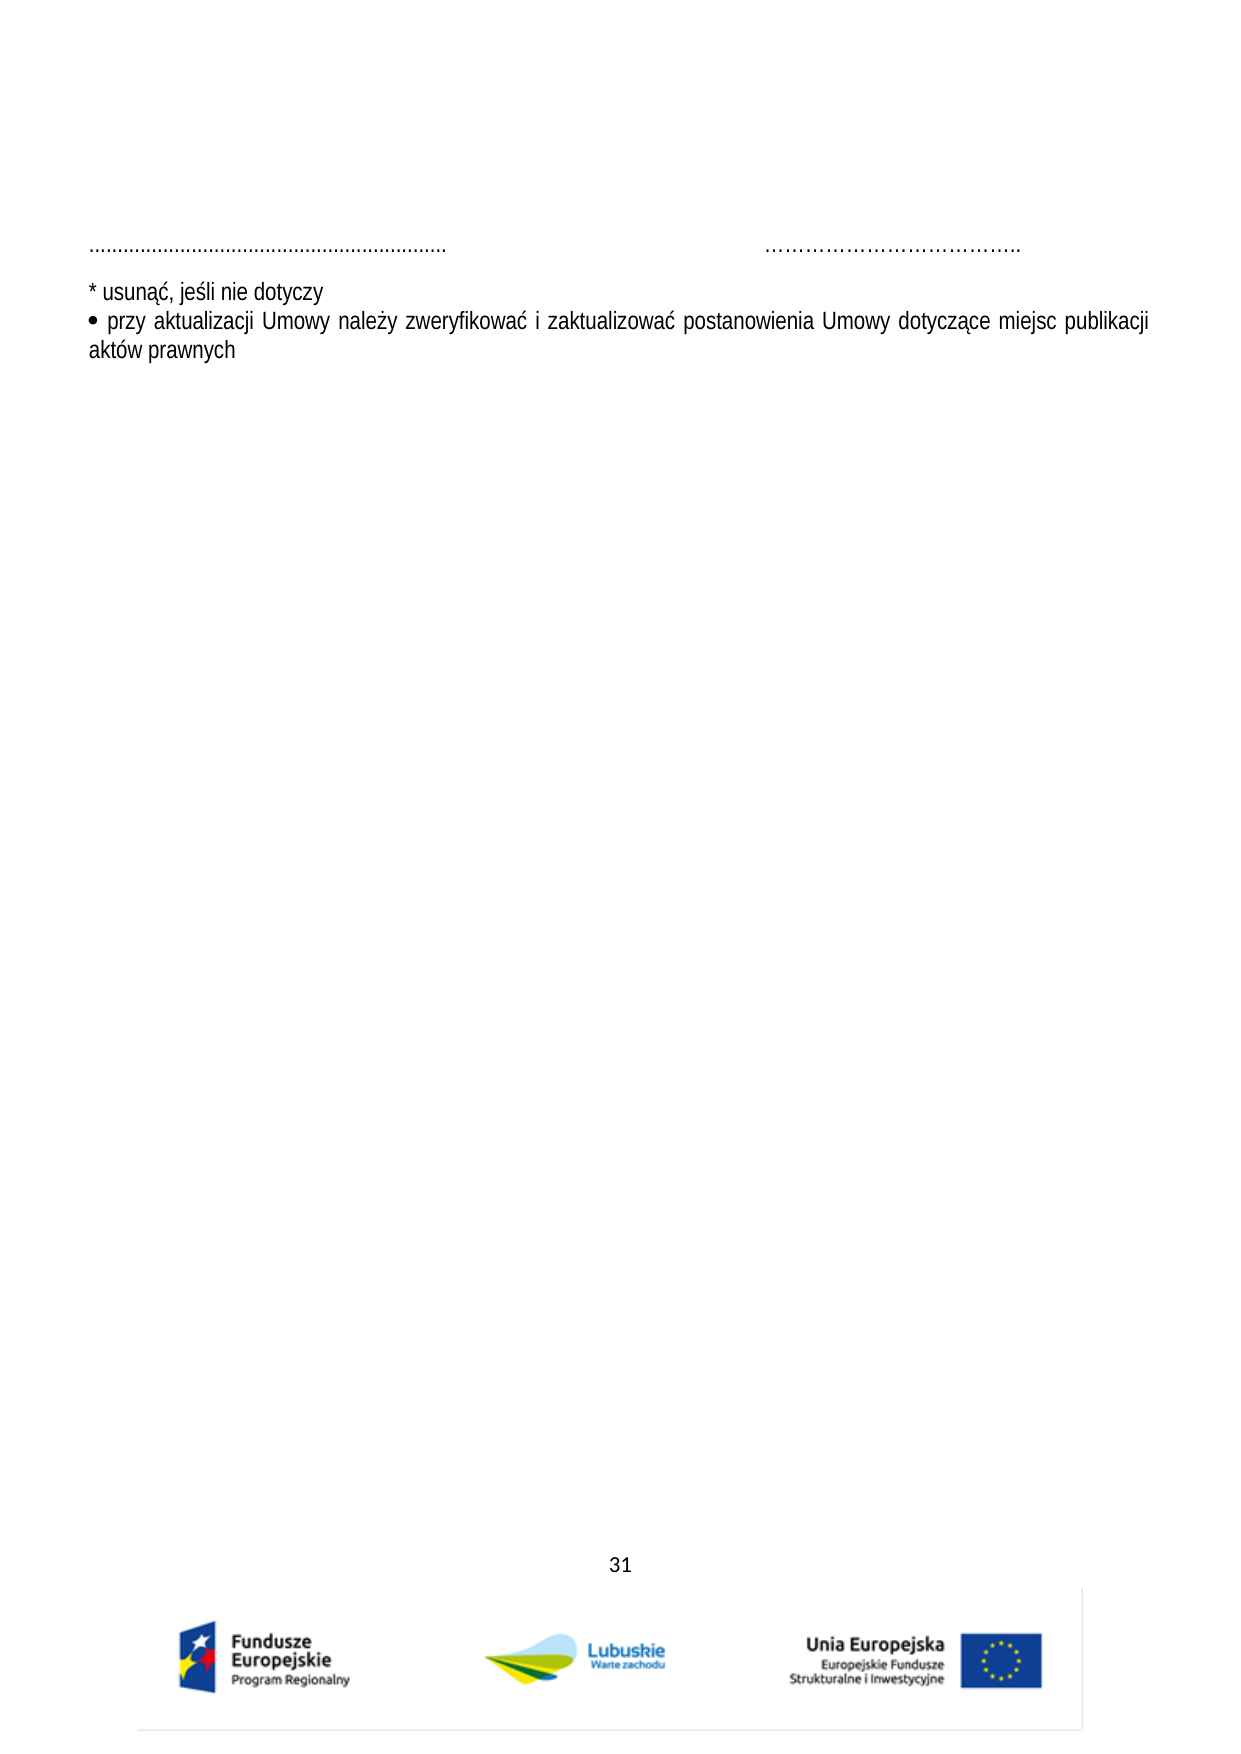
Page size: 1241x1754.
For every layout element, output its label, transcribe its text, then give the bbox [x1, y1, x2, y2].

picture [137, 1588, 1084, 1732]
text przy aktualizacji Umowy należy zweryfikować i zaktualizować postanowienia Umowy dotyczące miejsc publikacji aktów prawnych [89, 306, 1152, 363]
text ............................................................... ……………………………….. [89, 229, 1152, 258]
text * usunąć, jeśli nie dotyczy [89, 277, 1152, 306]
